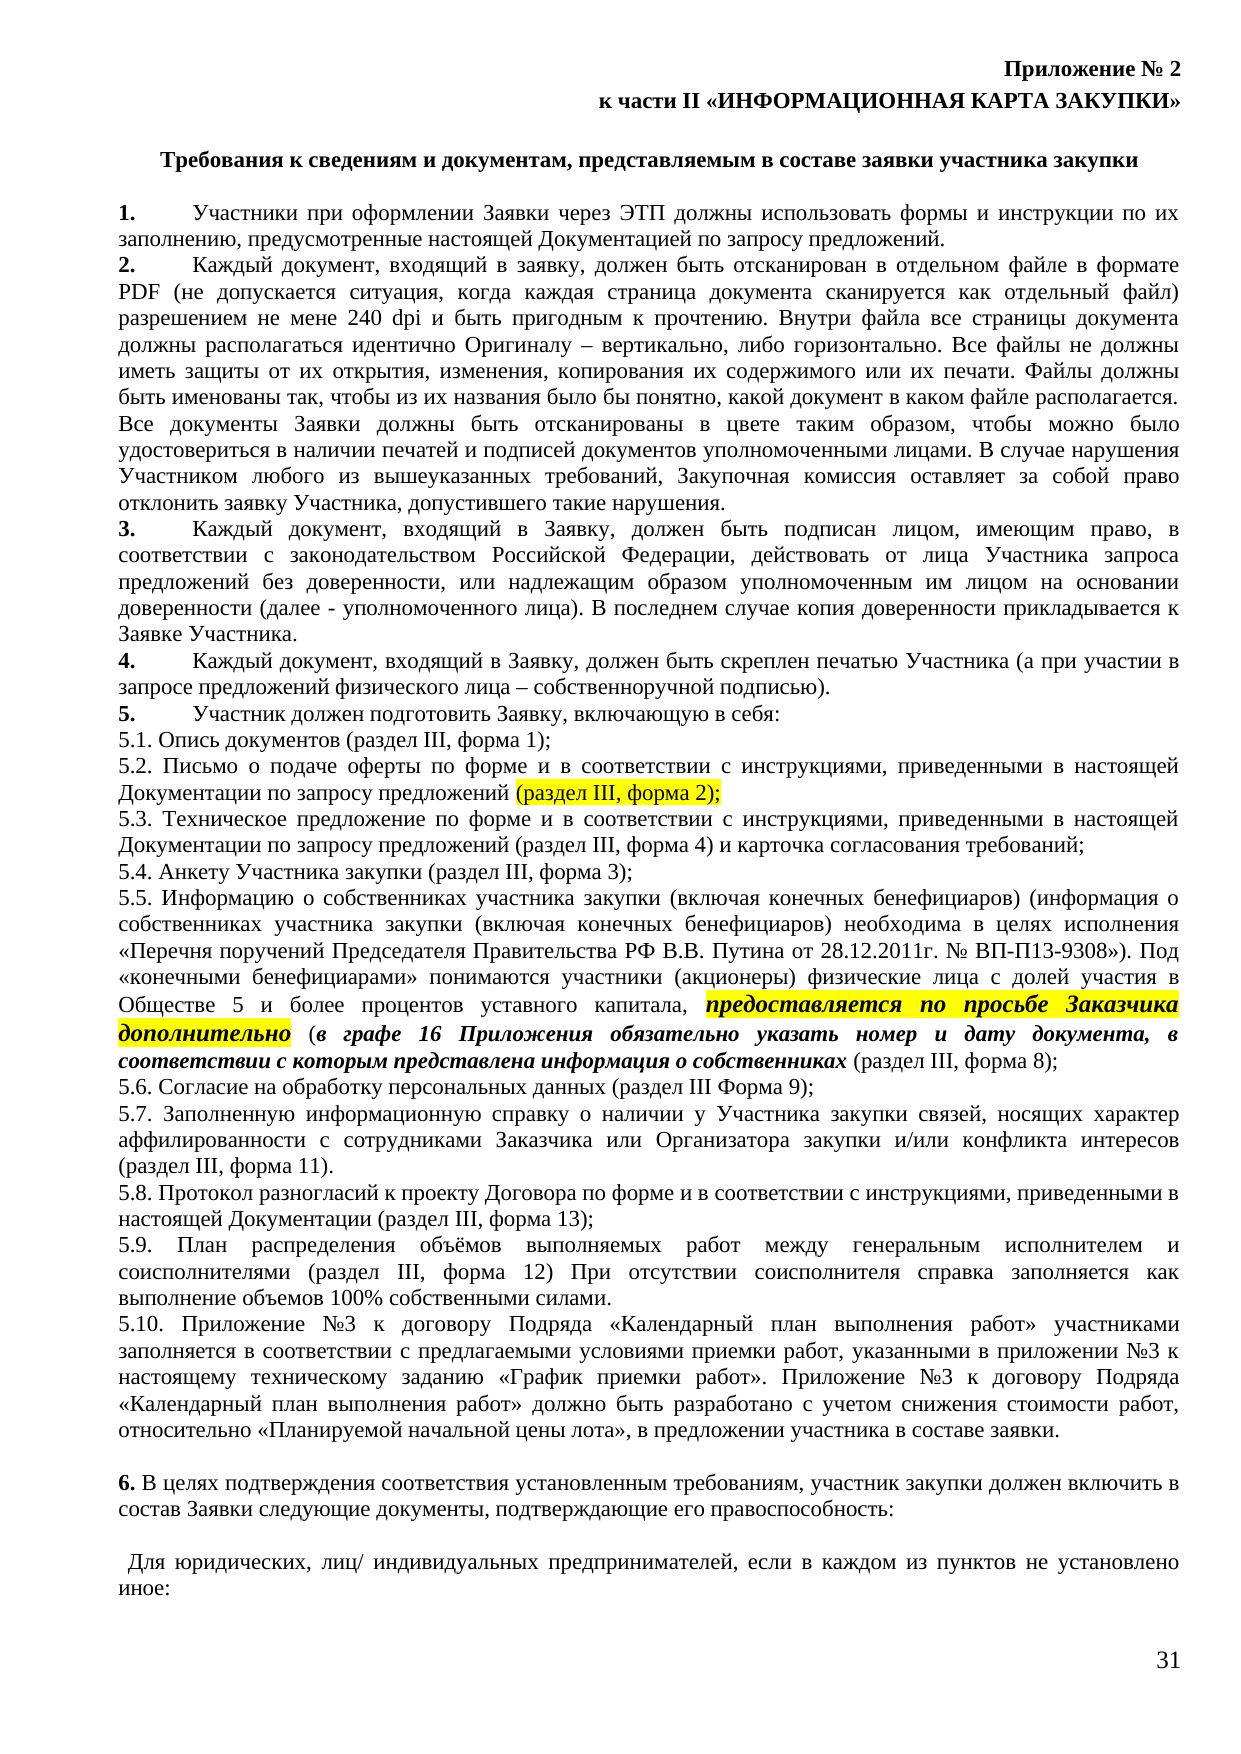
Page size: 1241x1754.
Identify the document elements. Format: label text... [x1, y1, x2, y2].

text 5.8. Протокол разногласий к проекту Договора по форме и в соответствии с инструкциями, приведенными в настоящей Документации (раздел III, форма 13); [118, 1179, 1181, 1231]
text 5.7. Заполненную информационную справку о наличии у Участника закупки связей, носящих характер аффилированности с сотрудниками Заказчика или Организатора закупки и/или конфликта интересов (раздел III, форма 11). [118, 1100, 1181, 1179]
text 5.9. План распределения объёмов выполняемых работ между генеральным исполнителем и соисполнителями (раздел III, форма 12) При отсутствии соисполнителя справка заполняется как выполнение объемов 100% собственными силами. [118, 1231, 1181, 1311]
text 5.2. Письмо о подаче оферты по форме и в соответствии с инструкциями, приведенными в настоящей Документации по запросу предложений (раздел III, форма 2); [118, 752, 1181, 805]
text 1. Участники при оформлении Заявки через ЭТП должны использовать формы и инструкции по их заполнению, предусмотренные настоящей Документацией по запросу предложений. [118, 199, 1181, 252]
text 3. Каждый документ, входящий в Заявку, должен быть подписан лицом, имеющим право, в соответствии с законодательством Российской Федерации, действовать от лица Участника запроса предложений без доверенности, или надлежащим образом уполномоченным им лицом на основании доверенности (далее - уполномоченного лица). В последнем случае копия доверенности прикладывается к Заявке Участника. [118, 515, 1181, 647]
text 5.4. Анкету Участника закупки (раздел III, форма 3); [118, 858, 1181, 884]
text к части II «ИНФОРМАЦИОННАЯ КАРТА ЗАКУПКИ» [118, 87, 1181, 113]
text 6. В целях подтверждения соответствия установленным требованиям, участник закупки должен включить в состав Заявки следующие документы, подтверждающие его правоспособность: [118, 1469, 1181, 1521]
text 4. Каждый документ, входящий в Заявку, должен быть скреплен печатью Участника (а при участии в запросе предложений физического лица – собственноручной подписью). [118, 647, 1181, 699]
text 5.3. Техническое предложение по форме и в соответствии с инструкциями, приведенными в настоящей Документации по запросу предложений (раздел III, форма 4) и карточка согласования требований; [118, 805, 1181, 858]
text 2. Каждый документ, входящий в заявку, должен быть отсканирован в отдельном файле в формате PDF (не допускается ситуация, когда каждая страница документа сканируется как отдельный файл) разрешением не мене 240 dpi и быть пригодным к прочтению. Внутри файла все страницы документа должны располагаться идентично Оригиналу – вертикально, либо горизонтально. Все файлы не должны иметь защиты от их открытия, изменения, копирования их содержимого или их печати. Файлы должны быть именованы так, чтобы из их названия было бы понятно, какой документ в каком файле располагается. Все документы Заявки должны быть отсканированы в цвете таким образом, чтобы можно было удостовериться в наличии печатей и подписей документов уполномоченными лицами. В случае нарушения Участником любого из вышеуказанных требований, Закупочная комиссия оставляет за собой право отклонить заявку Участника, допустившего такие нарушения. [118, 252, 1181, 515]
text Требования к сведениям и документам, представляемым в составе заявки участника закупки [118, 146, 1181, 172]
text 5.6. Согласие на обработку персональных данных (раздел III Форма 9); [118, 1073, 1181, 1100]
text 5.1. Опись документов (раздел III, форма 1); [118, 726, 1181, 752]
subtitle Приложение № 2 [133, 54, 1181, 81]
text 5.10. Приложение №3 к договору Подряда «Календарный план выполнения работ» участниками заполняется в соответствии с предлагаемыми условиями приемки работ, указанными в приложении №3 к настоящему техническому заданию «График приемки работ». Приложение №3 к договору Подряда «Календарный план выполнения работ» должно быть разработано с учетом снижения стоимости работ, относительно «Планируемой начальной цены лота», в предложении участника в составе заявки. [118, 1311, 1181, 1442]
text 5.5. Информацию о собственниках участника закупки (включая конечных бенефициаров) (информация о собственниках участника закупки (включая конечных бенефициаров) необходима в целях исполнения «Перечня поручений Председателя Правительства РФ В.В. Путина от 28.12.2011г. № ВП-П13-9308»). Под «конечными бенефициарами» понимаются участники (акционеры) физические лица с долей участия в Обществе 5 и более процентов уставного капитала, предоставляется по просьбе Заказчика дополнительно (в графе 16 Приложения обязательно указать номер и дату документа, в соответствии с которым представлена информация о собственниках (раздел III, форма 8); [118, 884, 1181, 1073]
text 5. Участник должен подготовить Заявку, включающую в себя: [118, 699, 1181, 726]
text Для юридических, лиц/ индивидуальных предпринимателей, если в каждом из пунктов не установлено иное: [118, 1548, 1181, 1600]
